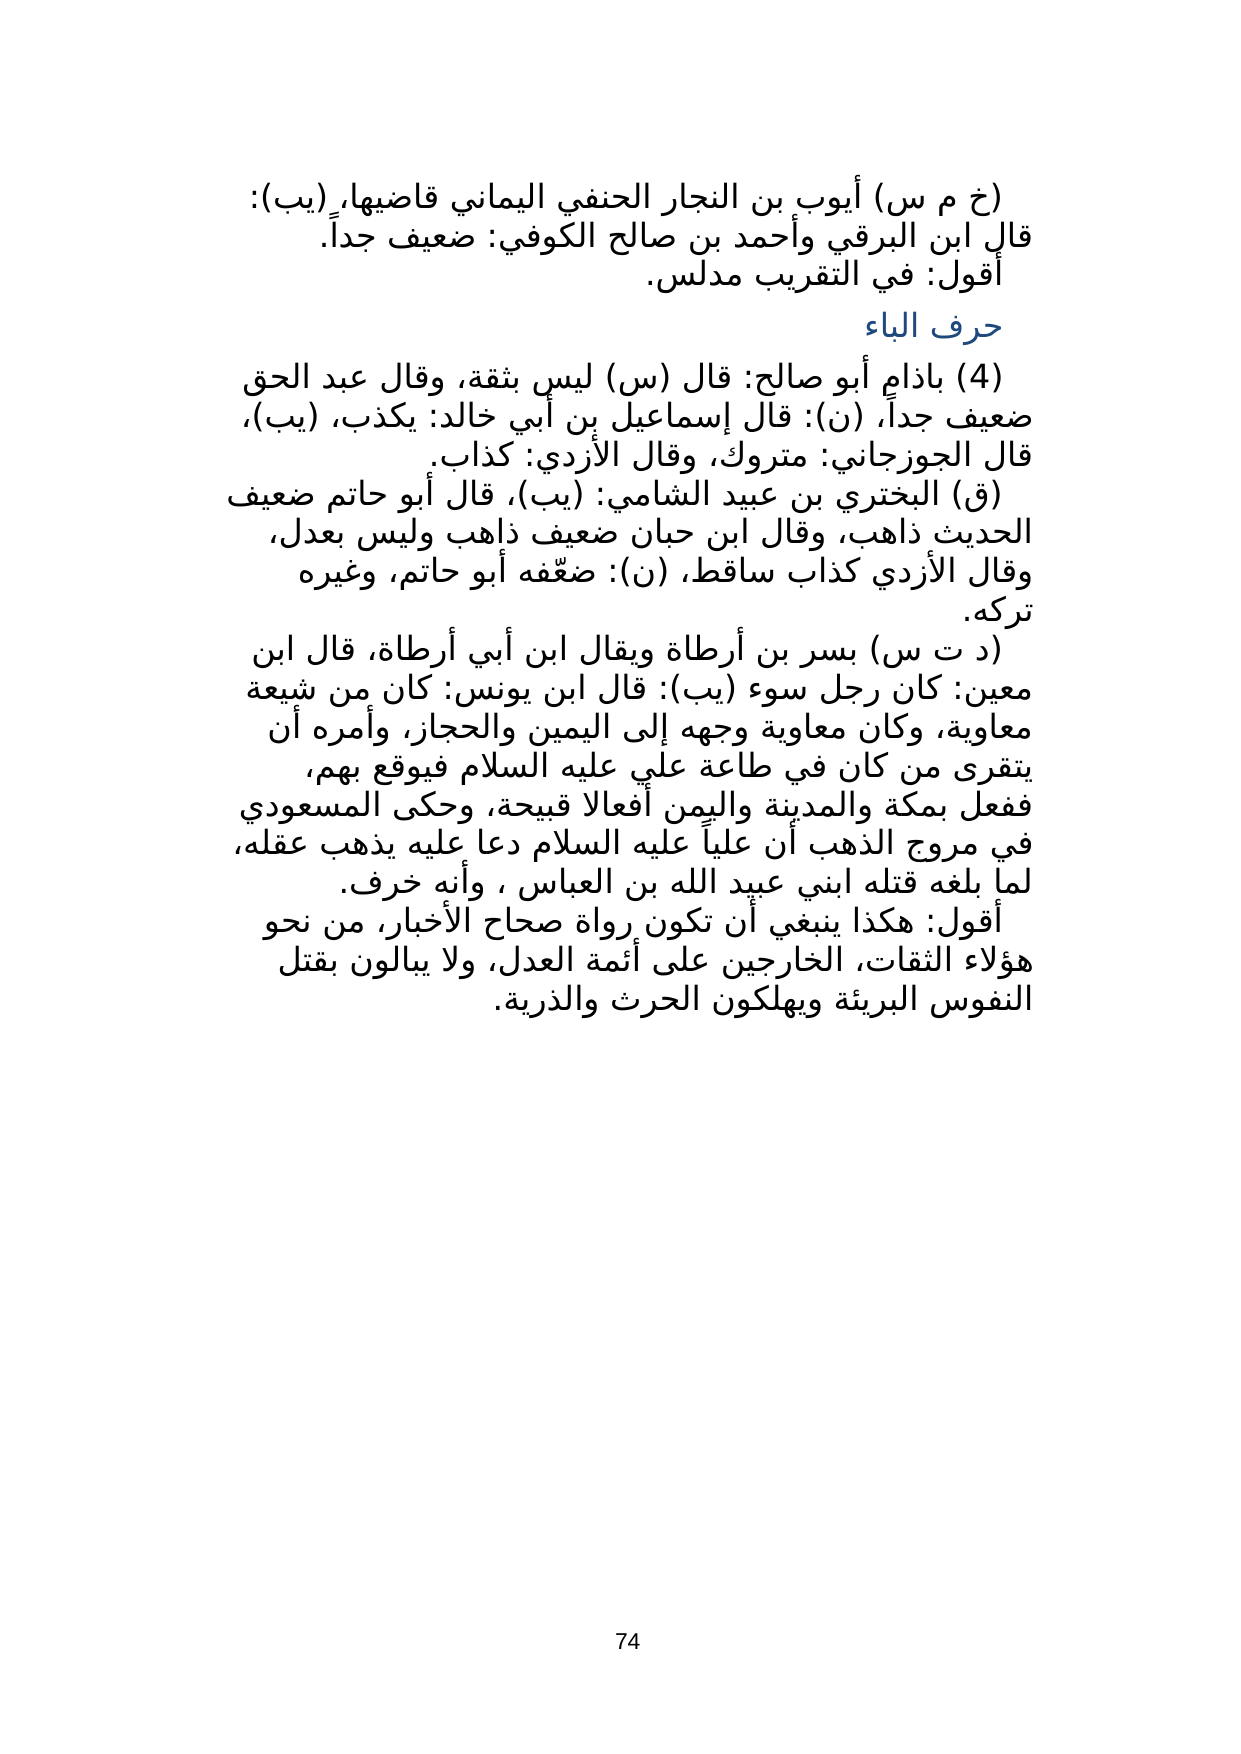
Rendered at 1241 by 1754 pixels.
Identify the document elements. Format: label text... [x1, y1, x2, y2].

subtitle حرف الباء [222, 306, 1033, 345]
text (خ م س) أيوب بن النجار الحنفي اليماني قاضيها، (يب): قال ابن البرقي وأحمد بن صالح الكوفي: ضعيف جداً. [222, 177, 1033, 255]
text أقول: هكذا ينبغي أن تكون رواة صحاح الأخبار، من نحو هؤلاء الثقات، الخارجين على أئمة العدل، ولا يبالون بقتل النفوس البريئة ويهلكون الحرث والذرية. [222, 902, 1033, 1018]
text أقول: في التقريب مدلس. [222, 255, 1033, 294]
text (4) باذام أبو صالح: قال (س) ليس بثقة، وقال عبد الحق ضعيف جداً، (ن): قال إسماعيل بن أبي خالد: يكذب، (يب)، قال الجوزجاني: متروك، وقال الأزدي: كذاب. [222, 358, 1033, 474]
text (ق) البختري بن عبيد الشامي: (يب)، قال أبو حاتم ضعيف الحديث ذاهب، وقال ابن حبان ضعيف ذاهب وليس بعدل، وقال الأزدي كذاب ساقط، (ن): ضعّفه أبو حاتم، وغيره تركه. [222, 474, 1033, 629]
text (د ت س) بسر بن أرطاة ويقال ابن أبي أرطاة، قال ابن معين: كان رجل سوء (يب): قال ابن يونس: كان من شيعة معاوية، وكان معاوية وجهه إلى اليمين والحجاز، وأمره أن يتقرى من كان في طاعة علي عليه السلام فيوقع بهم، ففعل بمكة والمدينة واليمن أفعالا قبيحة، وحكى المسعودي في مروج الذهب أن علياً عليه السلام دعا عليه يذهب عقله، لما بلغه قتله ابني عبيد الله بن العباس ، وأنه خرف. [222, 629, 1033, 902]
